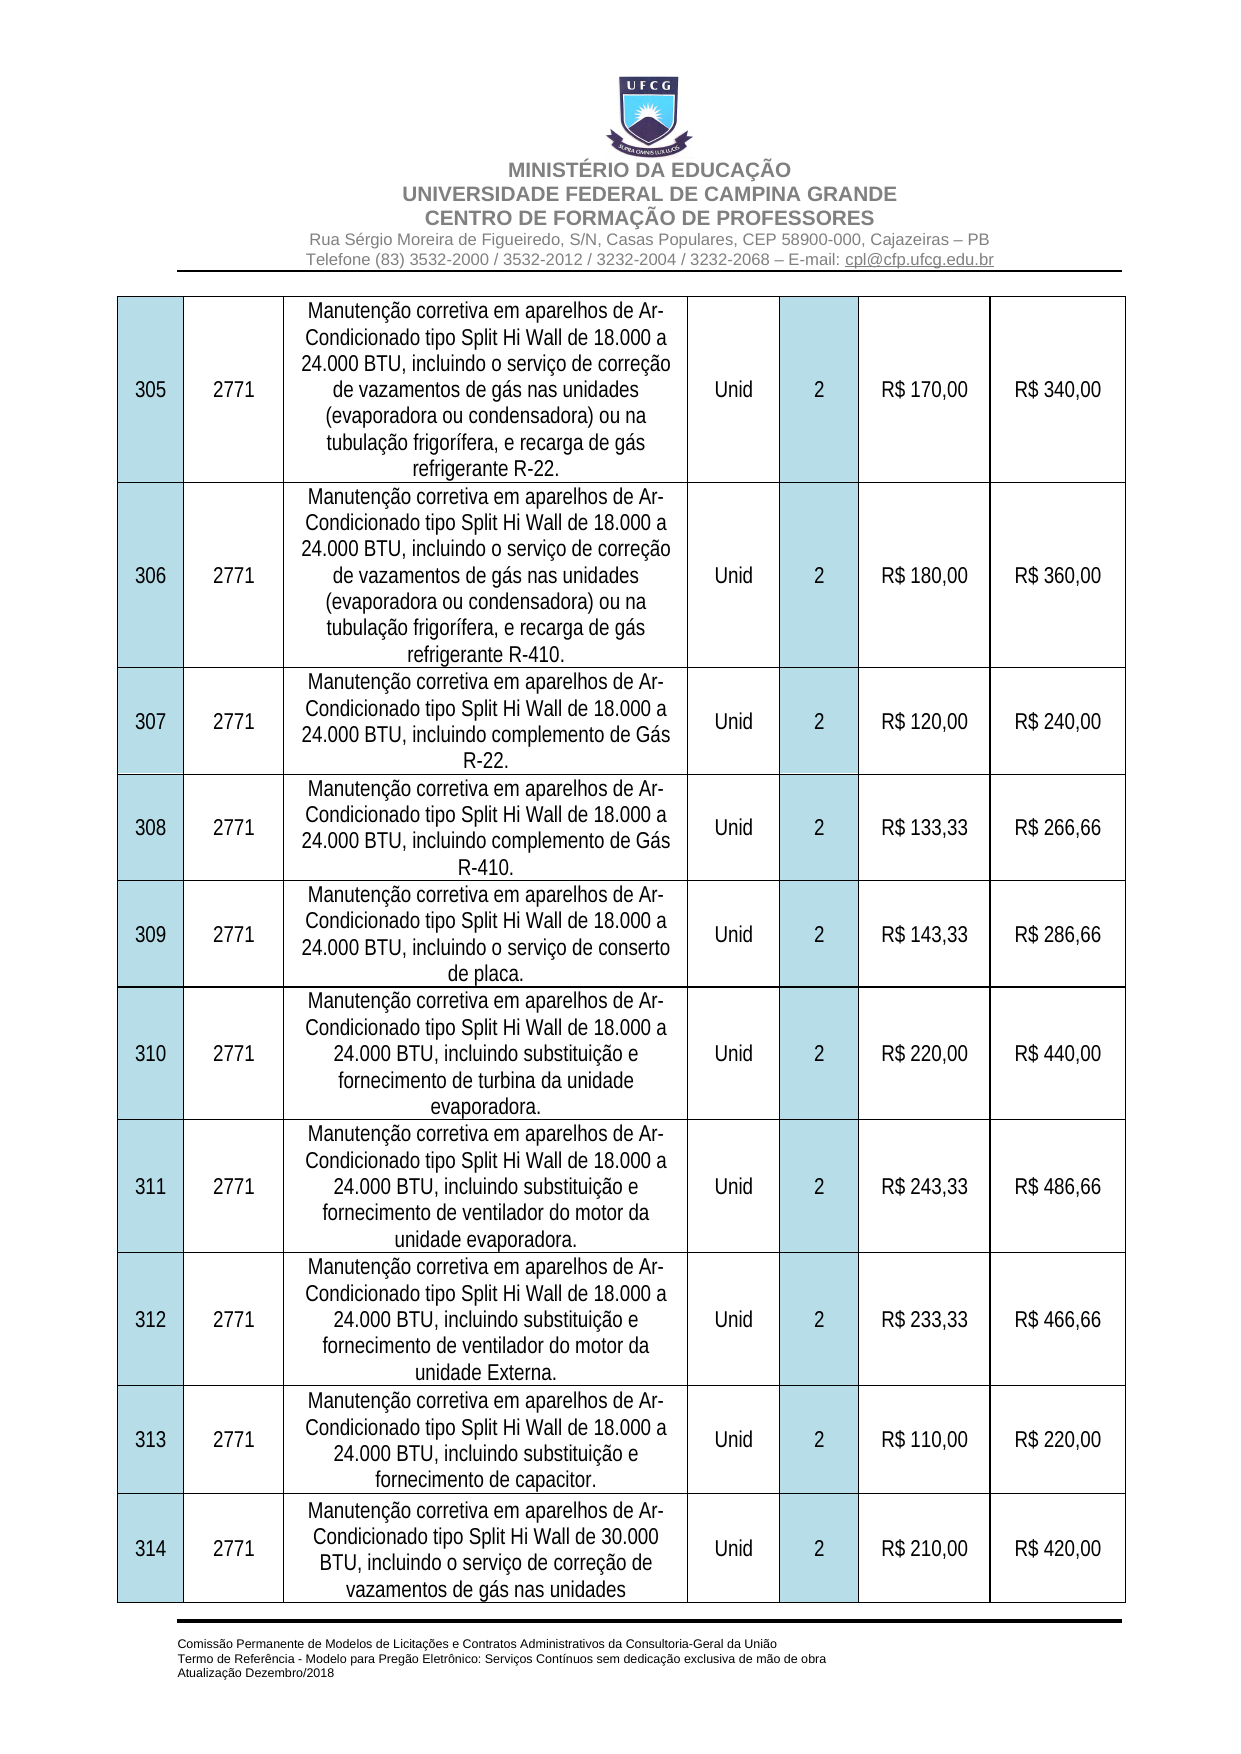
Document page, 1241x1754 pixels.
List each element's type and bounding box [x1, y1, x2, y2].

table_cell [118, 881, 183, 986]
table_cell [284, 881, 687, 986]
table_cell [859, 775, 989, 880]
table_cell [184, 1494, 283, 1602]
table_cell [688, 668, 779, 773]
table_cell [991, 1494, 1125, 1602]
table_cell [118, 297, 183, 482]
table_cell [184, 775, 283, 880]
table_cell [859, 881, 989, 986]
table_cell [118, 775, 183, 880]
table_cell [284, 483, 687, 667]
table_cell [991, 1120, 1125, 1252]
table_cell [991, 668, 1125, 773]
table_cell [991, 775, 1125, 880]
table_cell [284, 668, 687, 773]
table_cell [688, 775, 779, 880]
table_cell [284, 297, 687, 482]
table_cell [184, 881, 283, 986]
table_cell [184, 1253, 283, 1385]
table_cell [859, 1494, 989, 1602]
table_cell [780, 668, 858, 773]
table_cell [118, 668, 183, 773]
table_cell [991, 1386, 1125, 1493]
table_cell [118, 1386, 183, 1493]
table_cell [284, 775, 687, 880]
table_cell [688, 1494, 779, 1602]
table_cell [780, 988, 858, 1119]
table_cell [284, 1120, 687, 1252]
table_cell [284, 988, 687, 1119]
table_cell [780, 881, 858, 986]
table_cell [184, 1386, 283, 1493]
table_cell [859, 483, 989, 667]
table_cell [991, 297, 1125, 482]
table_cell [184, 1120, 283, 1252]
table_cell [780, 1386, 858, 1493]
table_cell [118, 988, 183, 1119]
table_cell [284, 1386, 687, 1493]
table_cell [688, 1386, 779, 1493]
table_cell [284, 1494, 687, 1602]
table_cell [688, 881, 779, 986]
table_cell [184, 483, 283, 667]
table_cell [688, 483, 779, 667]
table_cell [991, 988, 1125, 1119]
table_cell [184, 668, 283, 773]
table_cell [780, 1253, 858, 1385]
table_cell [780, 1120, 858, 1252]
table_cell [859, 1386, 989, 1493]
picture [605, 73, 695, 159]
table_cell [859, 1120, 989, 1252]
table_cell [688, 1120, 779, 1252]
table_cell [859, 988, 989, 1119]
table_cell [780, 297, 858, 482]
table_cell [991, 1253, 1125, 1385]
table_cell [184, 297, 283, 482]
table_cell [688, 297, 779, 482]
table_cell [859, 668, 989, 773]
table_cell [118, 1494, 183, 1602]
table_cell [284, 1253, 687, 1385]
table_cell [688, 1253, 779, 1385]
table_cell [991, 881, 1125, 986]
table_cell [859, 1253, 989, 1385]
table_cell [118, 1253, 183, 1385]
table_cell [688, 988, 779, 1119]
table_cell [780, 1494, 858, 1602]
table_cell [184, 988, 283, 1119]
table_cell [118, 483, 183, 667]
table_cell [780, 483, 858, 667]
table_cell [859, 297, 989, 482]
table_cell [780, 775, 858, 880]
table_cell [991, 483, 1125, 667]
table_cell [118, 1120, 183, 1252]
